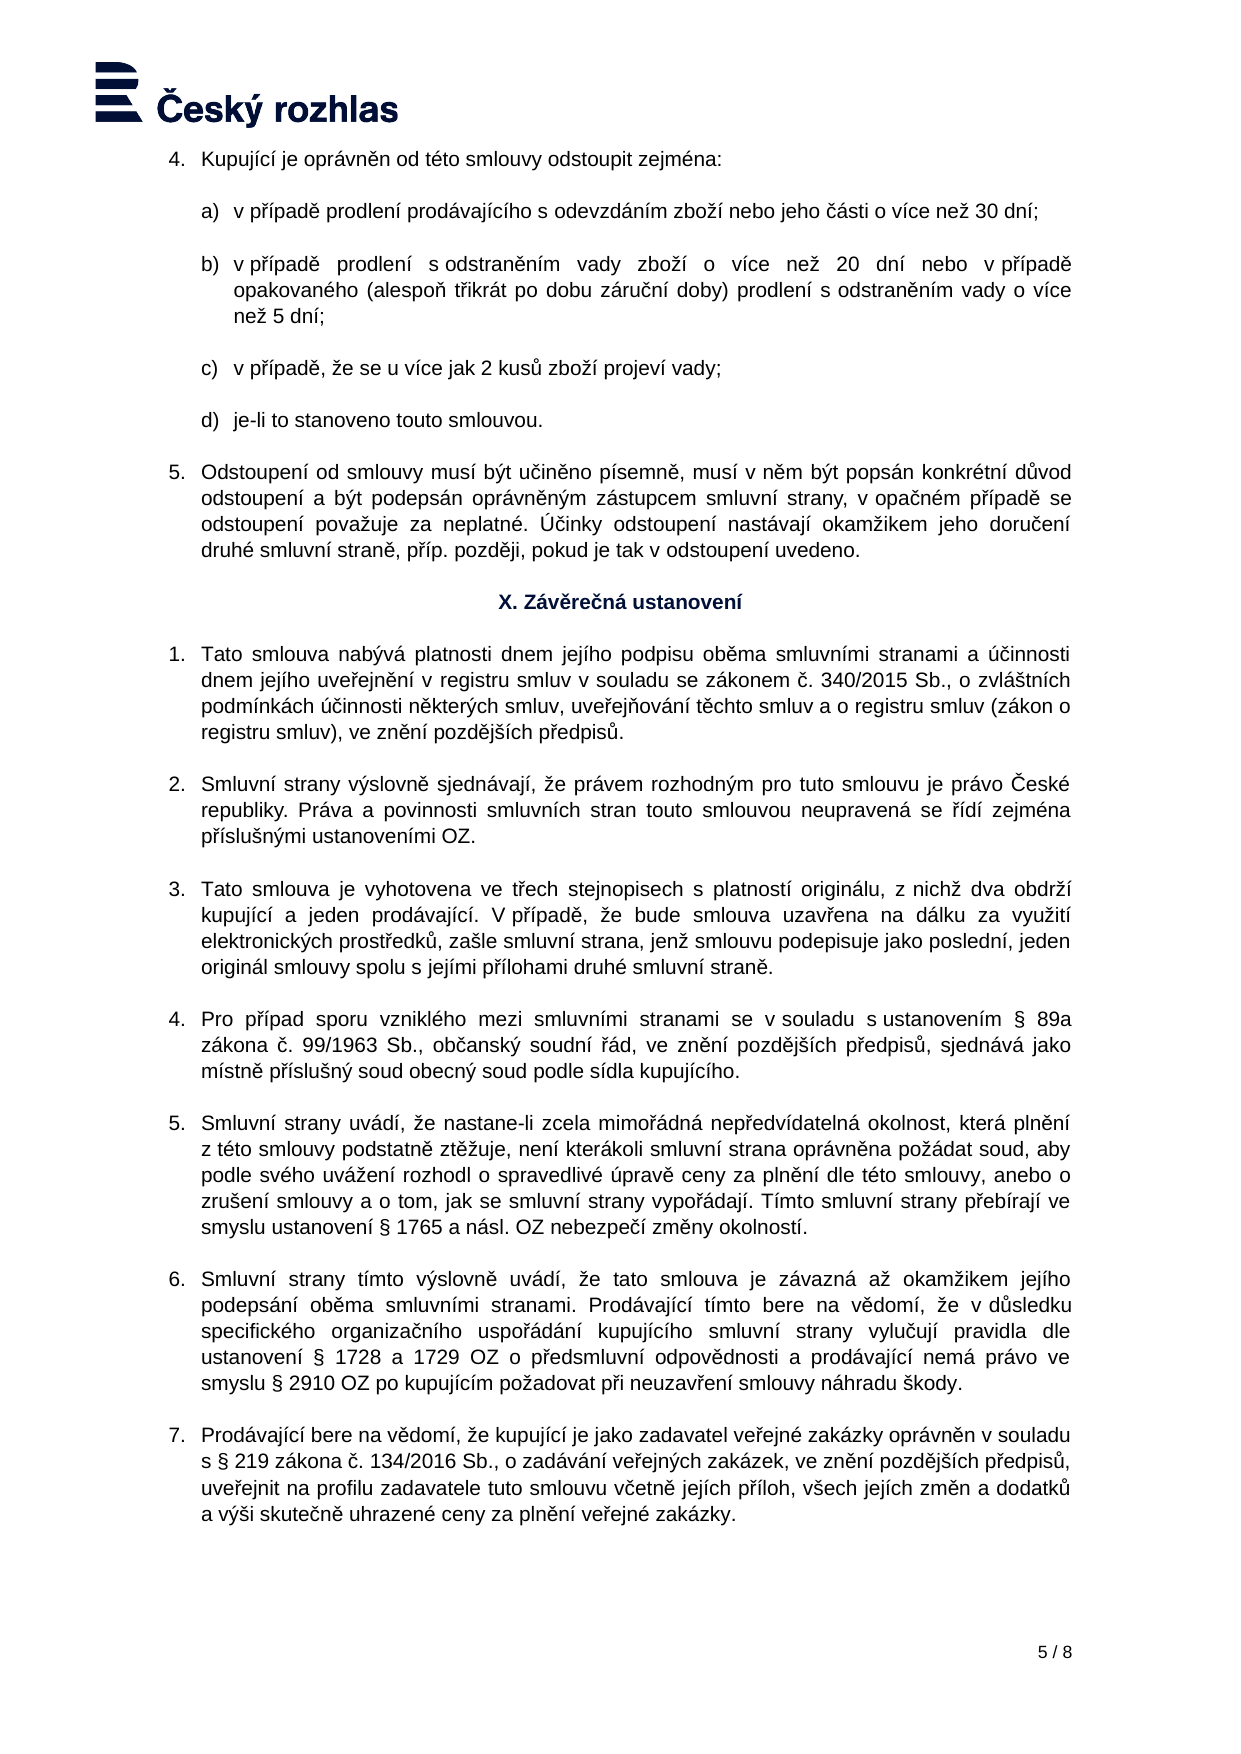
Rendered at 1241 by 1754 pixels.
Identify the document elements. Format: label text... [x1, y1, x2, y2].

list Smluvní strany výslovně sjednávají, že právem rozhodným pro tuto smlouvu je právo České republiky. Práva a povinnosti smluvních stran touto smlouvou neupravená se řídí zejména příslušnými ustanoveními OZ. [168, 771, 1072, 849]
list Prodávající bere na vědomí, že kupující je jako zadavatel veřejné zakázky oprávněn v souladu s § 219 zákona č. 134/2016 Sb., o zadávání veřejných zakázek, ve znění pozdějších předpisů, uveřejnit na profilu zadavatele tuto smlouvu včetně jejích příloh, všech jejích změn a dodatků a výši skutečně uhrazené ceny za plnění veřejné zakázky. [168, 1422, 1072, 1526]
picture [95, 62, 398, 128]
list Tato smlouva je vyhotovena ve třech stejnopisech s platností originálu, z nichž dva obdrží kupující a jeden prodávající. V případě, že bude smlouva uzavřena na dálku za využití elektronických prostředků, zašle smluvní strana, jenž smlouvu podepisuje jako poslední, jeden originál smlouvy spolu s jejími přílohami druhé smluvní straně. [168, 875, 1072, 979]
list v případě prodlení s odstraněním vady zboží o více než 20 dní nebo v případě opakovaného (alespoň třikrát po dobu záruční doby) prodlení s odstraněním vady o více než 5 dní; [201, 250, 1072, 328]
list Odstoupení od smlouvy musí být učiněno písemně, musí v něm být popsán konkrétní důvod odstoupení a být podepsán oprávněným zástupcem smluvní strany, v opačném případě se odstoupení považuje za neplatné. Účinky odstoupení nastávají okamžikem jeho doručení druhé smluvní straně, příp. později, pokud je tak v odstoupení uvedeno. [168, 458, 1072, 563]
list je-li to stanoveno touto smlouvou. [201, 406, 1072, 432]
list v případě prodlení prodávajícího s odevzdáním zboží nebo jeho části o více než 30 dní; [201, 198, 1072, 224]
list Kupující je oprávněn od této smlouvy odstoupit zejména: [168, 146, 1072, 172]
list Smluvní strany tímto výslovně uvádí, že tato smlouva je závazná až okamžikem jejího podepsání oběma smluvními stranami. Prodávající tímto bere na vědomí, že v důsledku specifického organizačního uspořádání kupujícího smluvní strany vylučují pravidla dle ustanovení § 1728 a 1729 OZ o předsmluvní odpovědnosti a prodávající nemá právo ve smyslu § 2910 OZ po kupujícím požadovat při neuzavření smlouvy náhradu škody. [168, 1266, 1072, 1396]
list v případě, že se u více jak 2 kusů zboží projeví vady; [201, 354, 1072, 380]
list Tato smlouva nabývá platnosti dnem jejího podpisu oběma smluvními stranami a účinnosti dnem jejího uveřejnění v registru smluv v souladu se zákonem č. 340/2015 Sb., o zvláštních podmínkách účinnosti některých smluv, uveřejňování těchto smluv a o registru smluv (zákon o registru smluv), ve znění pozdějších předpisů. [168, 641, 1072, 745]
list Pro případ sporu vzniklého mezi smluvními stranami se v souladu s ustanovením § 89a zákona č. 99/1963 Sb., občanský soudní řád, ve znění pozdějších předpisů, sjednává jako místně příslušný soud obecný soud podle sídla kupujícího. [168, 1005, 1072, 1083]
list Smluvní strany uvádí, že nastane-li zcela mimořádná nepředvídatelná okolnost, která plnění z této smlouvy podstatně ztěžuje, není kterákoli smluvní strana oprávněna požádat soud, aby podle svého uvážení rozhodl o spravedlivé úpravě ceny za plnění dle této smlouvy, anebo o zrušení smlouvy a o tom, jak se smluvní strany vypořádají. Tímto smluvní strany přebírají ve smyslu ustanovení § 1765 a násl. OZ nebezpečí změny okolností. [168, 1109, 1072, 1240]
subtitle Závěrečná ustanovení [168, 589, 1072, 615]
